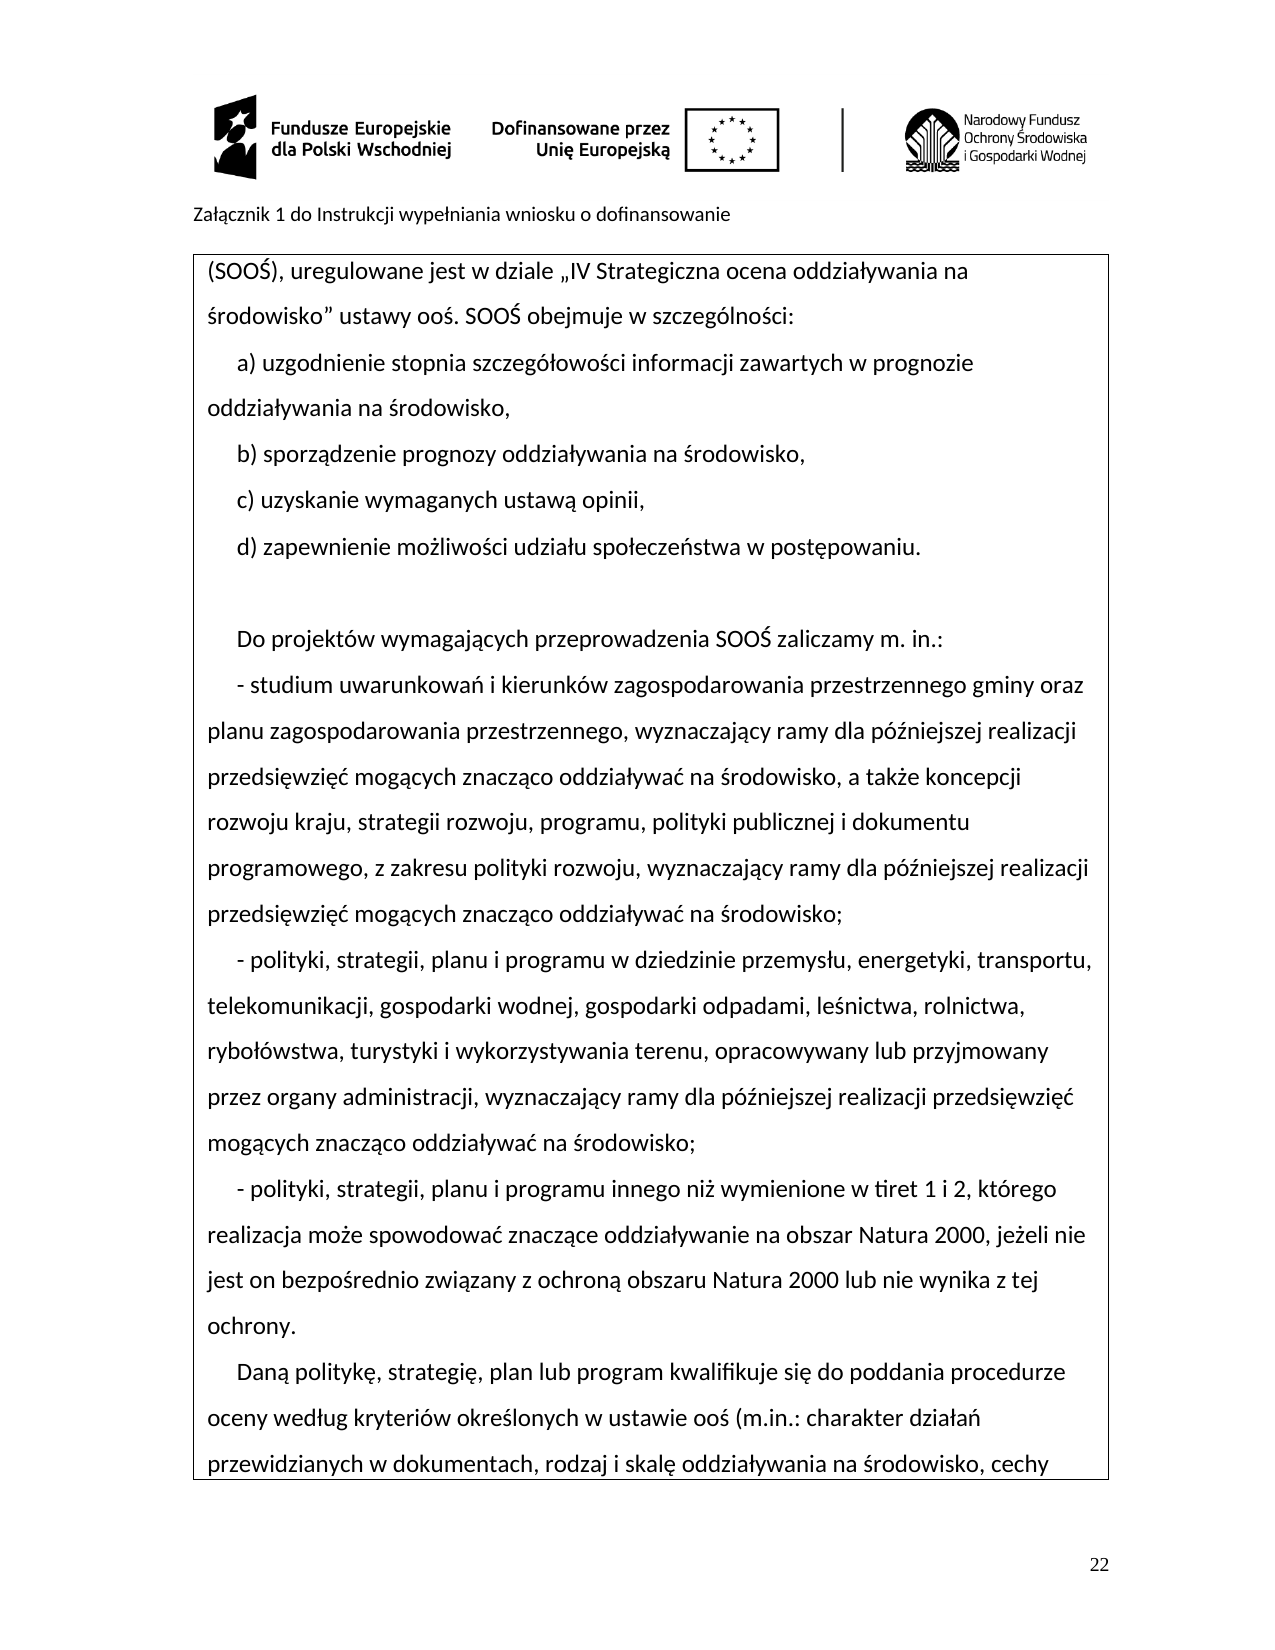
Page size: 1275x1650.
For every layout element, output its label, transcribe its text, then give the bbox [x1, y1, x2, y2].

picture [193, 73, 1110, 201]
